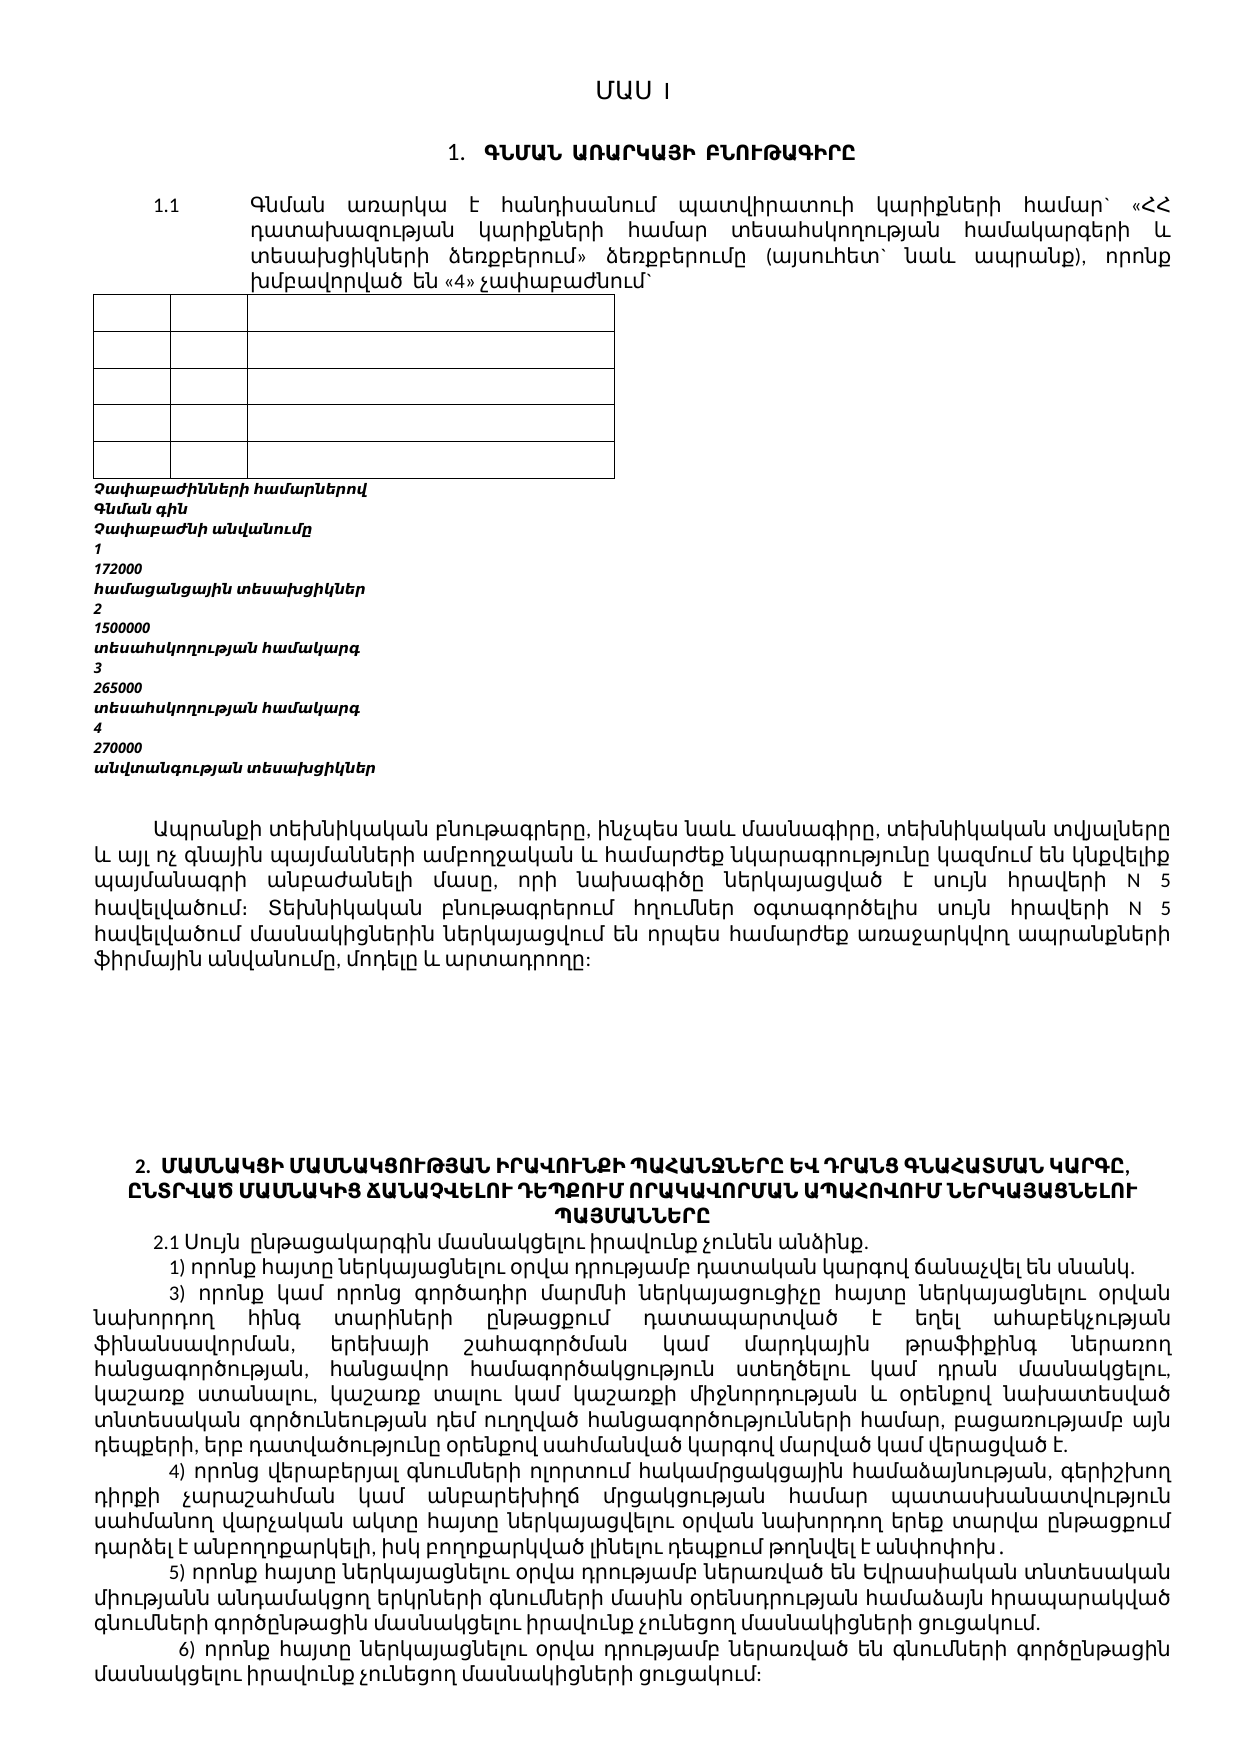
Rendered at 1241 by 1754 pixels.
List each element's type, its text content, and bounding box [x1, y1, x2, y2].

text 1) որոնք հայտը ներկայացնելու օրվա դրությամբ դատական կարգով ճանաչվել են սնանկ. [94, 1254, 1171, 1280]
list ԳՆՄԱՆ ԱՌԱՐԿԱՅԻ ԲՆՈՒԹԱԳԻՐԸ [131, 136, 1171, 167]
text 6) որոնք հայտը ներկայացնելու օրվա դրությամբ ներառված են գնումների գործընթացին մասնակցելու իրավունք չունեցող մասնակիցների ցուցակում: [94, 1636, 1171, 1687]
text 3) որոնք կամ որոնց գործադիր մարմնի ներկայացուցիչը հայտը ներկայացնելու օրվան նախորդող հինգ տարիների ընթացքում դատապարտված է եղել ահաբեկչության ֆինանսավորման, երեխայի շահագործման կամ մարդկային թրաֆիքինգ ներառող հանցագործության, հանցավոր համագործակցություն ստեղծելու կամ դրան մասնակցելու, կաշառք ստանալու, կաշառք տալու կամ կաշառքի միջնորդության և օրենքով նախատեսված տնտեսական գործունեության դեմ ուղղված հանցագործությունների համար, բացառությամբ այն դեպքերի, երբ դատվածությունը օրենքով սահմանված կարգով մարված կամ վերացված է. [94, 1280, 1171, 1458]
subtitle Գնման առարկա է հանդիսանում պատվիրատուի կարիքների համար` «ՀՀ դատախազության կարիքների համար տեսահսկողության համակարգերի և տեսախցիկների ձեռքբերում» ձեռքբերումը (այսուհետ` նաև ապրանք), որոնք խմբավորված են «4» չափաբաժնում` [153, 192, 1171, 294]
text 4) որոնց վերաբերյալ գնումների ոլորտում հակամրցակցային համաձայնության, գերիշխող դիրքի չարաշահման կամ անբարեխիղճ մրցակցության համար պատասխանատվություն սահմանող վարչական ակտը հայտը ներկայացվելու օրվան նախորդող երեք տարվա ընթացքում դարձել է անբողոքարկելի, իսկ բողոքարկված լինելու դեպքում թողնվել է անփոփոխ․ [94, 1458, 1171, 1559]
text Ապրանքի տեխնիկական բնութագրերը, ինչպես նաև մասնագիրը, տեխնիկական տվյալները և այլ ոչ գնային պայմանների ամբողջական և համարժեք նկարագրությունը կազմում են կնքվելիք պայմանագրի անբաժանելի մասը, որի նախագիծը ներկայացված է սույն հրավերի N 5 հավելվածում։ Տեխնիկական բնութագրերում հղումներ օգտագործելիս սույն հրավերի N 5 հավելվածում մասնակիցներին ներկայացվում են որպես համարժեք առաջարկվող ապրանքների ֆիրմային անվանումը, մոդելը և արտադրողը: [94, 816, 1171, 972]
text 2. ՄԱՍՆԱԿՑԻ ՄԱՍՆԱԿՑՈՒԹՅԱՆ ԻՐԱՎՈՒՆՔԻ ՊԱՀԱՆՋՆԵՐԸ ԵՎ ԴՐԱՆՑ ԳՆԱՀԱՏՄԱՆ ԿԱՐԳԸ, ԸՆՏՐՎԱԾ ՄԱՍՆԱԿԻՑ ՃԱՆԱՉՎԵԼՈՒ ԴԵՊՔՈՒՄ ՈՐԱԿԱՎՈՐՄԱՆ ԱՊԱՀՈՎՈՒՄ ՆԵՐԿԱՅԱՑՆԵԼՈՒ ՊԱՅՄԱՆՆԵՐԸ [94, 1153, 1171, 1229]
text 2.1 Սույն ընթացակարգին մասնակցելու իրավունք չունեն անձինք. [94, 1229, 1171, 1254]
text ՄԱՍ I [94, 75, 1171, 106]
text 5) որոնք հայտը ներկայացնելու օրվա դրությամբ ներառված են Եվրասիական տնտեսական միությանն անդամակցող երկրների գնումների մասին օրենսդրության համաձայն հրապարակված գնումների գործընթացին մասնակցելու իրավունք չունեցող մասնակիցների ցուցակում. [94, 1559, 1171, 1636]
